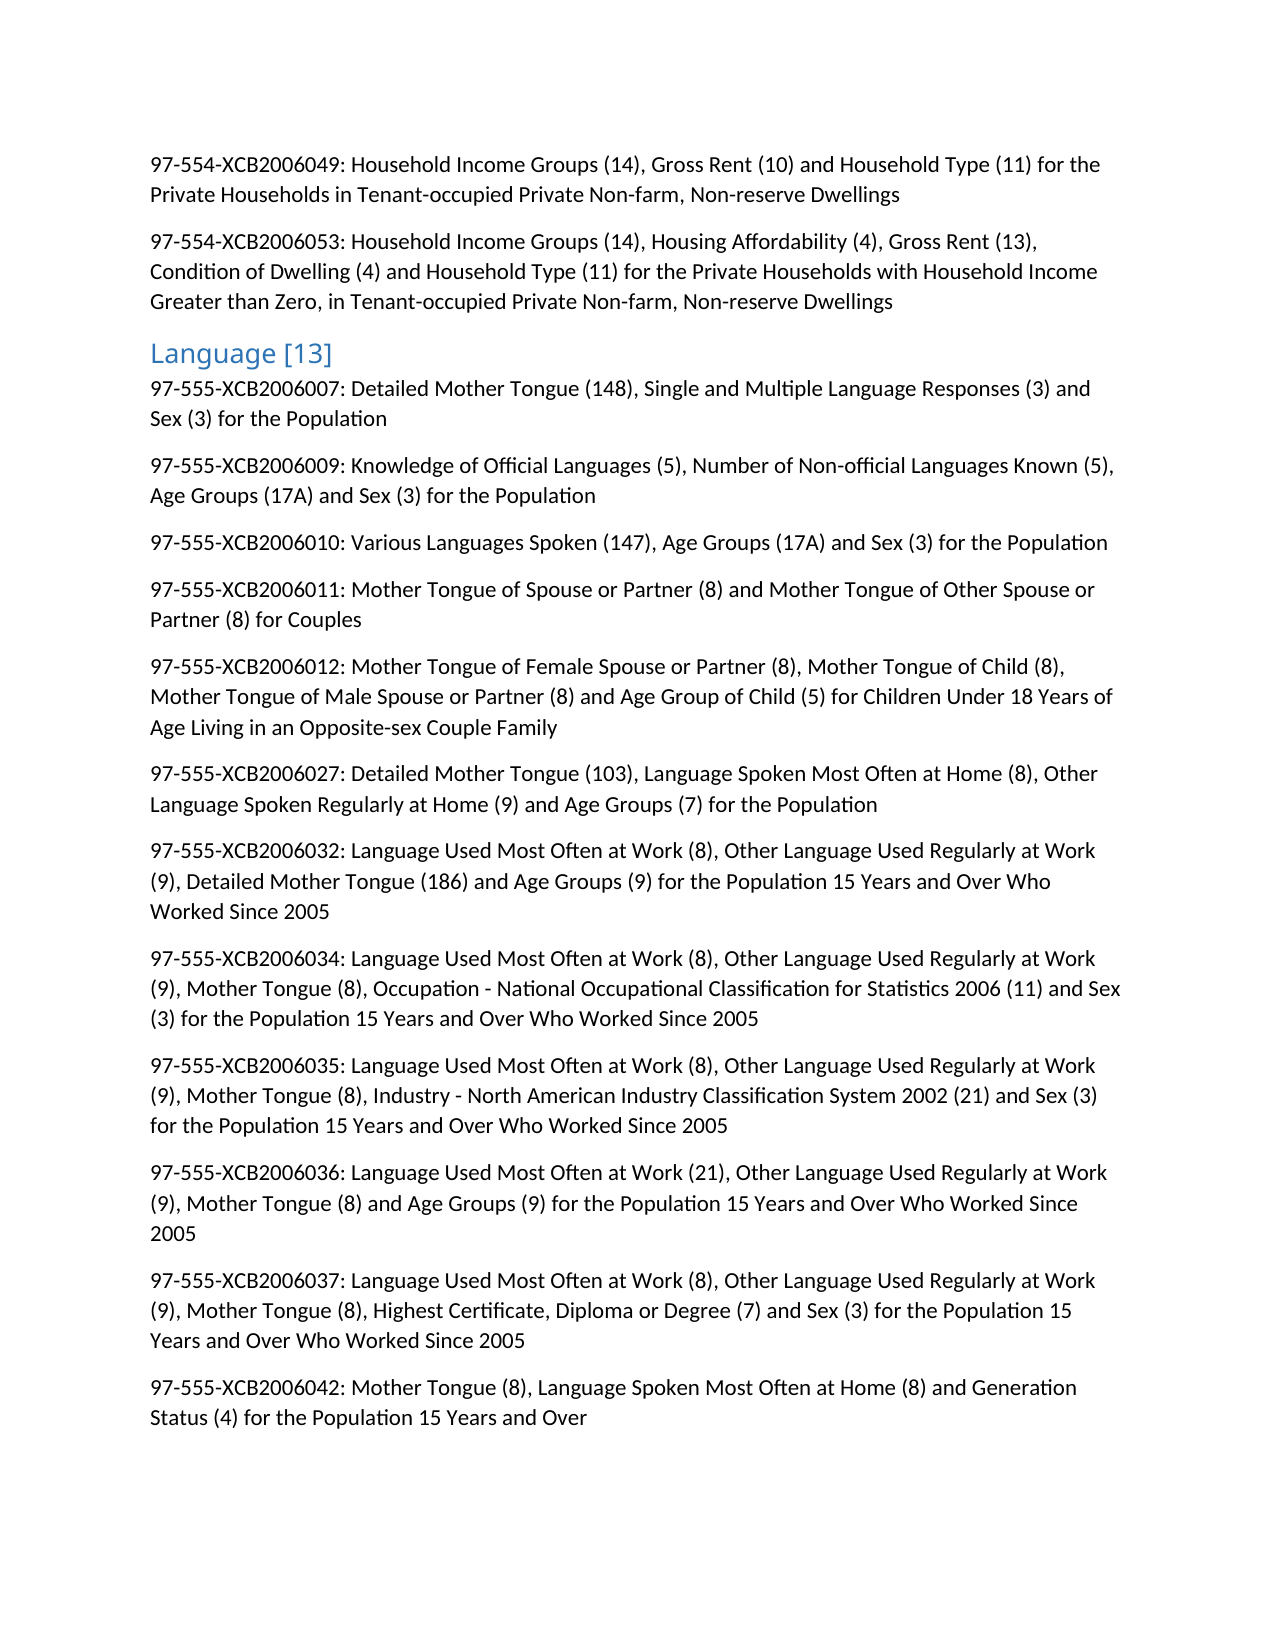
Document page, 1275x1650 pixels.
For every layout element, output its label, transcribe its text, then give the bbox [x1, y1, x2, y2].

text 97-555-XCB2006034: Language Used Most Often at Work (8), Other Language Used Regularly at Work (9), Mother Tongue (8), Occupation - National Occupational Classification for Statistics 2006 (11) and Sex (3) for the Population 15 Years and Over Who Worked Since 2005 [150, 944, 1125, 1032]
text 97-555-XCB2006012: Mother Tongue of Female Spouse or Partner (8), Mother Tongue of Child (8), Mother Tongue of Male Spouse or Partner (8) and Age Group of Child (5) for Children Under 18 Years of Age Living in an Opposite-sex Couple Family [150, 652, 1125, 741]
text 97-555-XCB2006007: Detailed Mother Tongue (148), Single and Multiple Language Responses (3) and Sex (3) for the Population [150, 374, 1125, 432]
text 97-554-XCB2006053: Household Income Groups (14), Housing Affordability (4), Gross Rent (13), Condition of Dwelling (4) and Household Type (11) for the Private Households with Household Income Greater than Zero, in Tenant-occupied Private Non-farm, Non-reserve Dwellings [150, 227, 1125, 316]
text 97-555-XCB2006011: Mother Tongue of Spouse or Partner (8) and Mother Tongue of Other Spouse or Partner (8) for Couples [150, 575, 1125, 633]
text 97-555-XCB2006042: Mother Tongue (8), Language Spoken Most Often at Home (8) and Generation Status (4) for the Population 15 Years and Over [150, 1373, 1125, 1431]
text 97-555-XCB2006009: Knowledge of Official Languages (5), Number of Non-official Languages Known (5), Age Groups (17A) and Sex (3) for the Population [150, 451, 1125, 509]
text 97-554-XCB2006049: Household Income Groups (14), Gross Rent (10) and Household Type (11) for the Private Households in Tenant-occupied Private Non-farm, Non-reserve Dwellings [150, 150, 1125, 208]
text 97-555-XCB2006032: Language Used Most Often at Work (8), Other Language Used Regularly at Work (9), Detailed Mother Tongue (186) and Age Groups (9) for the Population 15 Years and Over Who Worked Since 2005 [150, 837, 1125, 925]
text 97-555-XCB2006037: Language Used Most Often at Work (8), Other Language Used Regularly at Work (9), Mother Tongue (8), Highest Certificate, Diploma or Degree (7) and Sex (3) for the Population 15 Years and Over Who Worked Since 2005 [150, 1266, 1125, 1354]
text 97-555-XCB2006027: Detailed Mother Tongue (103), Language Spoken Most Often at Home (8), Other Language Spoken Regularly at Home (9) and Age Groups (7) for the Population [150, 759, 1125, 818]
subtitle Language [13] [150, 334, 1125, 371]
text 97-555-XCB2006010: Various Languages Spoken (147), Age Groups (17A) and Sex (3) for the Population [150, 528, 1125, 556]
text 97-555-XCB2006035: Language Used Most Often at Work (8), Other Language Used Regularly at Work (9), Mother Tongue (8), Industry - North American Industry Classification System 2002 (21) and Sex (3) for the Population 15 Years and Over Who Worked Since 2005 [150, 1051, 1125, 1140]
text 97-555-XCB2006036: Language Used Most Often at Work (21), Other Language Used Regularly at Work (9), Mother Tongue (8) and Age Groups (9) for the Population 15 Years and Over Who Worked Since 2005 [150, 1158, 1125, 1247]
